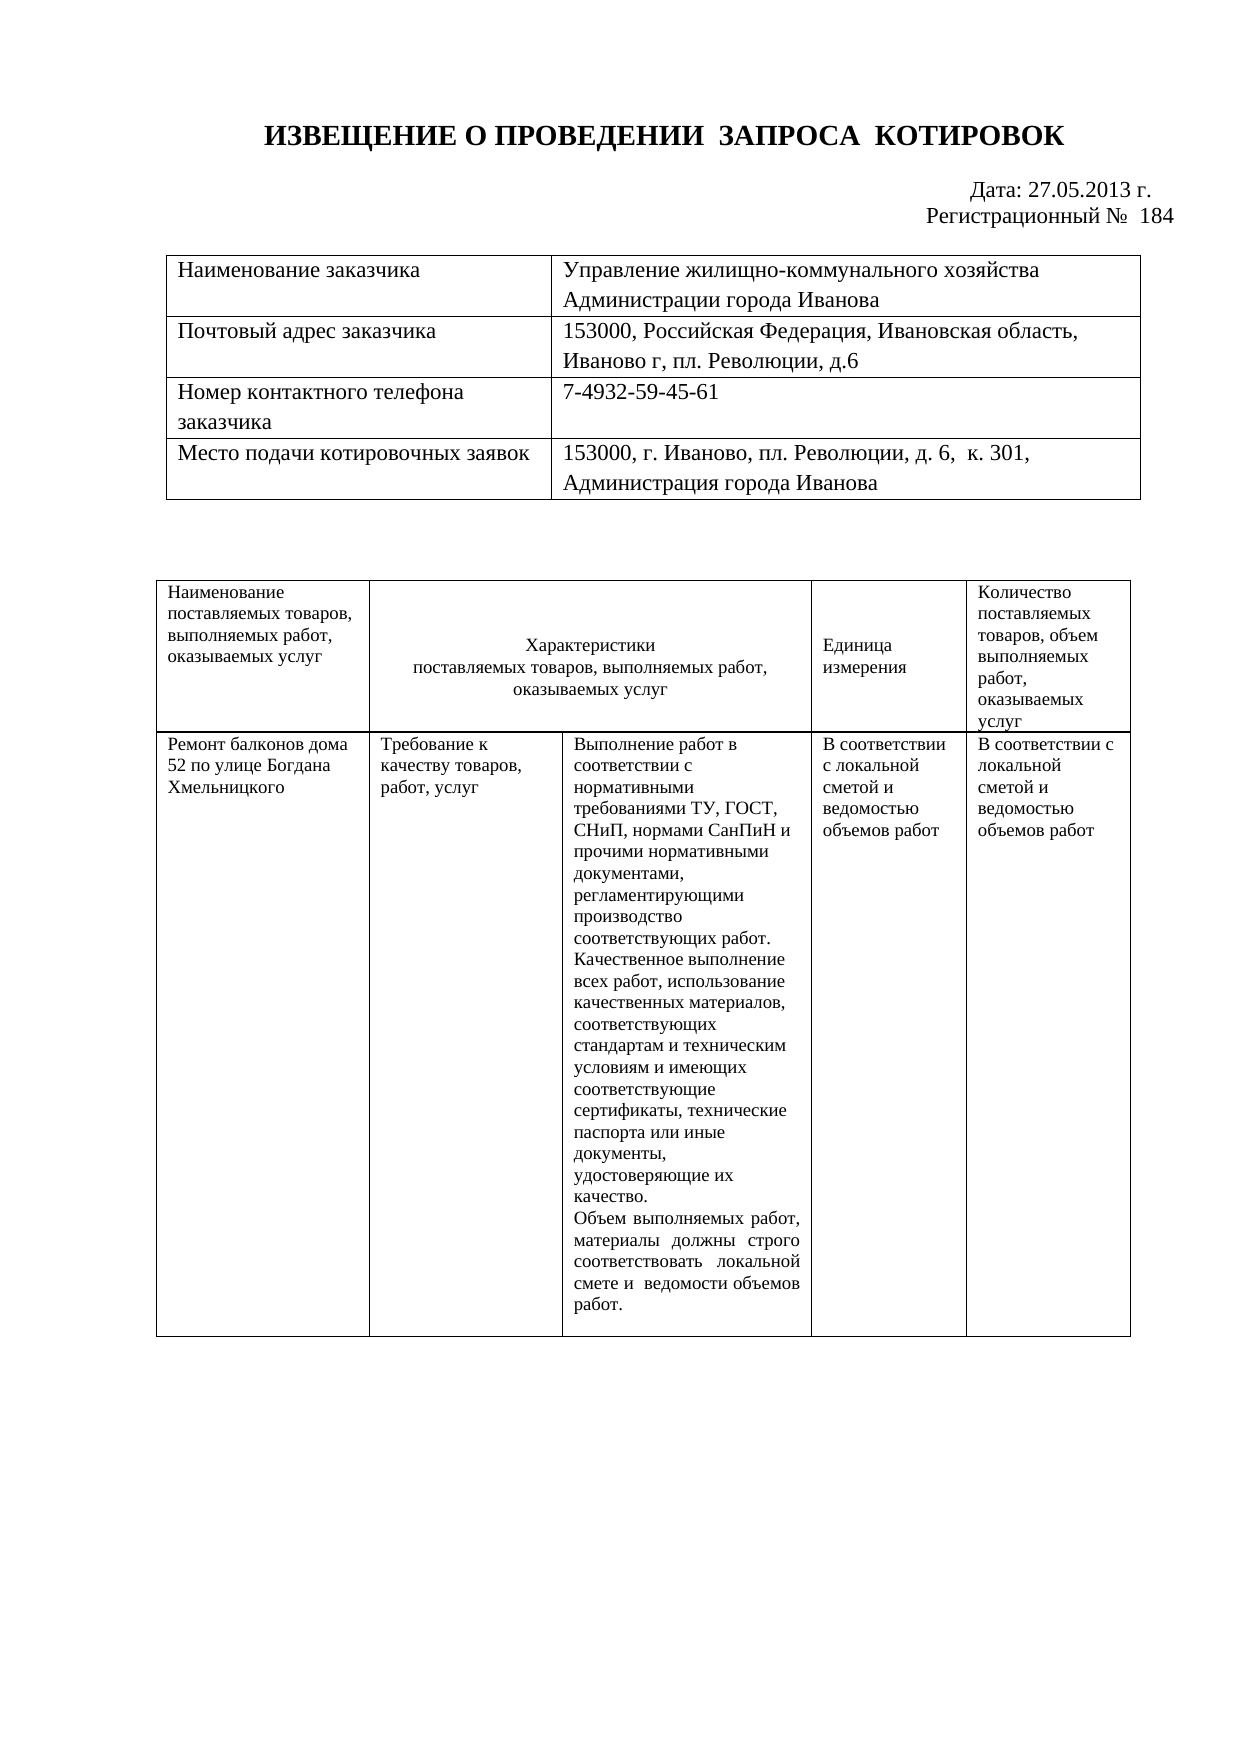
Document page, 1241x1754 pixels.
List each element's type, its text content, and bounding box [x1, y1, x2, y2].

text Регистрационный № 184 [177, 202, 1174, 228]
table_cell Требование к качеству товаров, работ, услуг [370, 733, 562, 1336]
table_cell Почтовый адрес заказчика [167, 317, 551, 377]
table_header Наименование поставляемых товаров, выполняемых работ, оказываемых услуг [157, 581, 369, 731]
table_cell 153000, г. Иваново, пл. Революции, д. 6, к. 301, Администрация города Иванова [552, 439, 1140, 499]
table_header Единица измерения [812, 581, 966, 731]
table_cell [967, 733, 1130, 1336]
text Дата: 27.05.2013 г. [177, 176, 1152, 202]
table_header Наименование заказчика [167, 256, 551, 316]
table_cell Номер контактного телефона заказчика [167, 378, 551, 438]
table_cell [157, 733, 369, 1336]
table_cell Место подачи котировочных заявок [167, 439, 551, 499]
table_header Характеристики поставляемых товаров, выполняемых работ, оказываемых услуг [370, 581, 811, 731]
text Извещение о проведении запроса котировок [177, 118, 1152, 152]
table_cell Выполнение работ в соответствии с нормативными требованиями ТУ, ГОСТ, СНиП, нормами СанПиН и прочими нормативными документами, регламентирующими производство соответствующих работ. Качественное выполнение всех работ, использование качественных материалов, соответствующих стандартам и техническим условиям и имеющих соответствующие сертификаты, технические паспорта или иные документы, удостоверяющие их качество. Объем выполняемых работ, материалы должны строго соответствовать локальной смете и ведомости объемов работ. [563, 733, 811, 1336]
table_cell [812, 733, 966, 1336]
table_cell 7-4932-59-45-61 [552, 378, 1140, 438]
table_cell 153000, Российская Федерация, Ивановская область, Иваново г, пл. Революции, д.6 [552, 317, 1140, 377]
table_header Количество поставляемых товаров, объем выполняемых работ, оказываемых услуг [967, 581, 1130, 731]
table_header Управление жилищно-коммунального хозяйства Администрации города Иванова [552, 256, 1140, 316]
